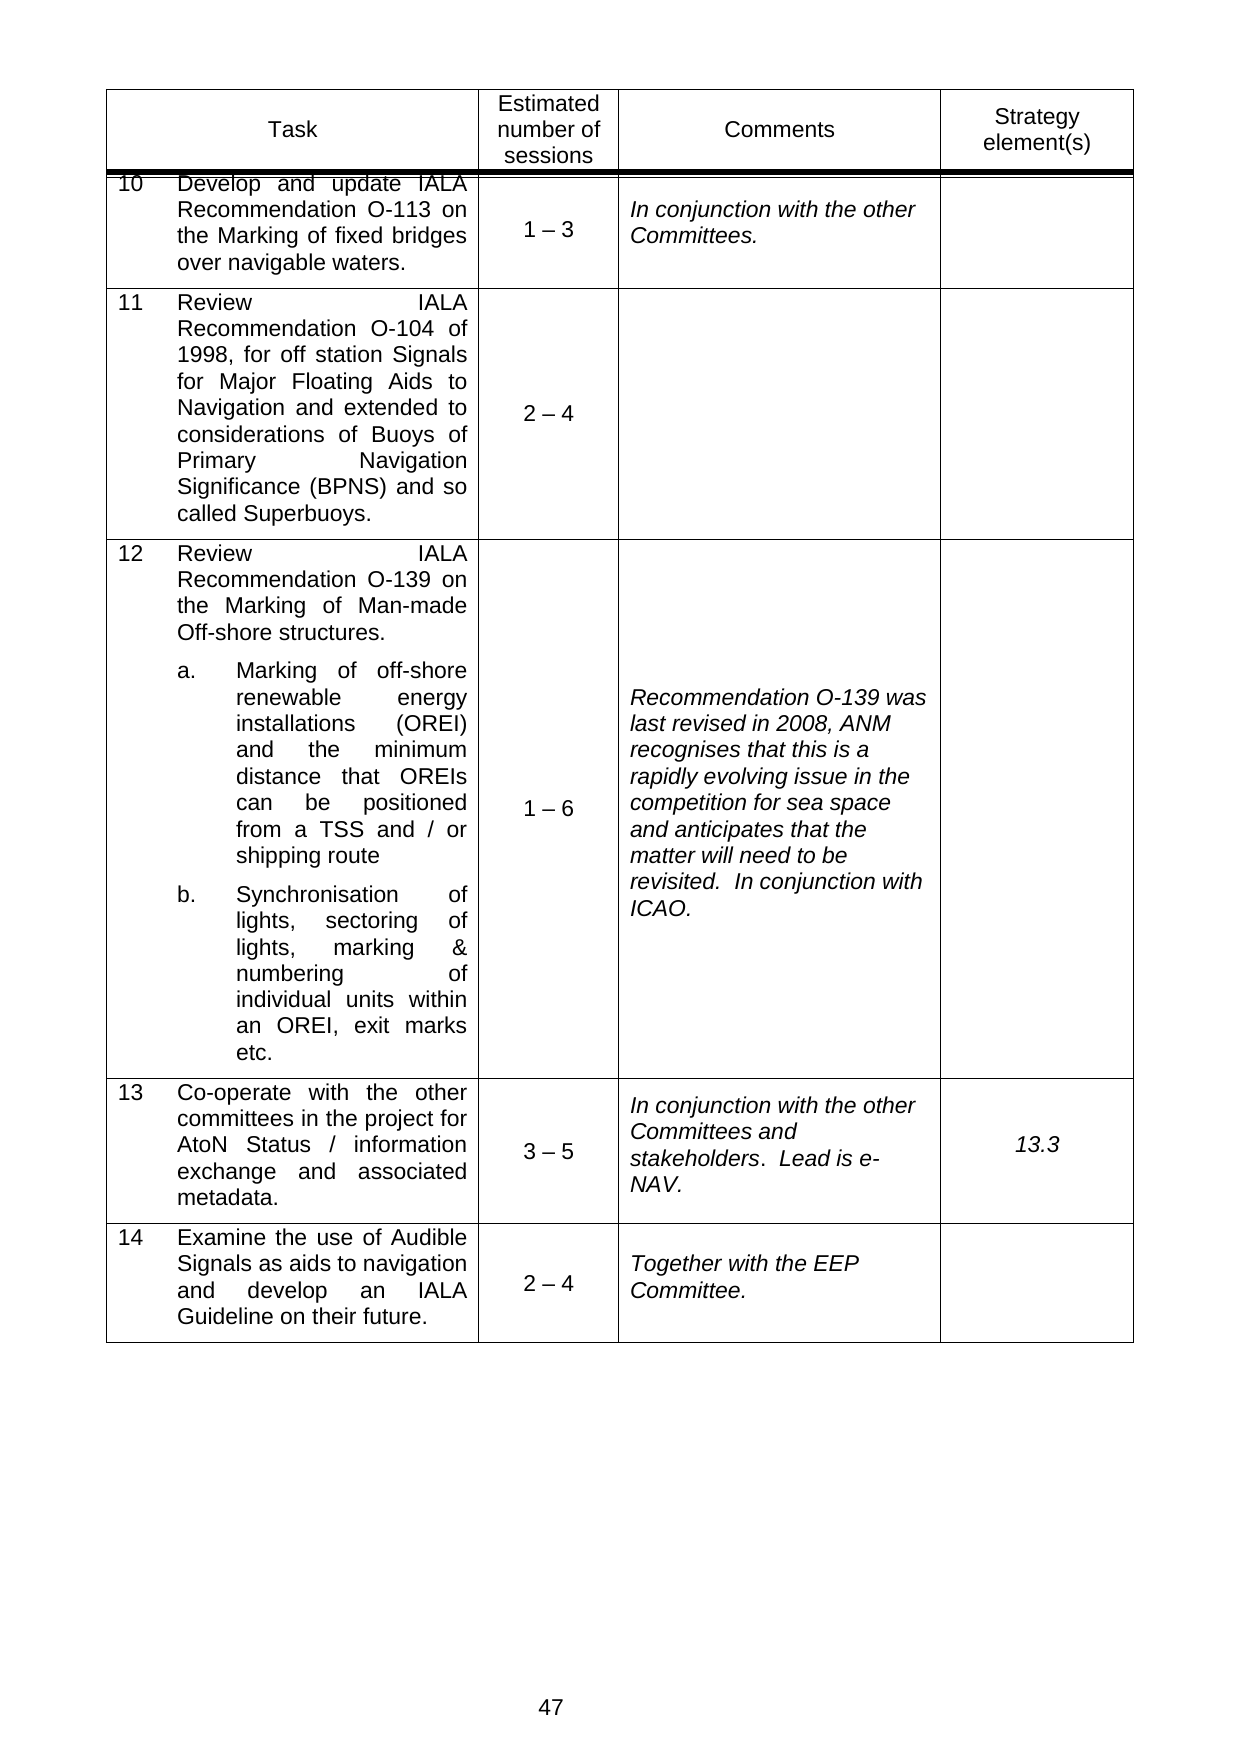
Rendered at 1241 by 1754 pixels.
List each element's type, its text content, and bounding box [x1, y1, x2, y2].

table_cell In conjunction with the other Committees. [619, 178, 940, 288]
table_cell 1 – 6 [479, 540, 618, 1078]
table_header Comments [619, 90, 940, 169]
table_cell [941, 289, 1133, 538]
table_header Task [107, 90, 478, 169]
table_cell Develop and update IALA Recommendation O-113 on the Marking of fixed bridges over navigable waters. [107, 178, 478, 288]
table_cell Review IALA Recommendation O-104 of 1998, for off station Signals for Major Floating Aids to Navigation and extended to considerations of Buoys of Primary Navigation Significance (BPNS) and so called Superbuoys. [107, 289, 478, 538]
table_cell [619, 289, 940, 538]
table_header Estimated number of sessions [479, 90, 618, 169]
table_cell 2 – 4 [479, 1224, 618, 1342]
table_cell [941, 178, 1133, 288]
table_cell 2 – 4 [479, 289, 618, 538]
table_cell Examine the use of Audible Signals as aids to navigation and develop an IALA Guideline on their future. [107, 1224, 478, 1342]
table_cell [941, 1224, 1133, 1342]
table_cell 3 – 5 [479, 1079, 618, 1223]
table_cell Recommendation O-139 was last revised in 2008, ANM recognises that this is a rapidly evolving issue in the competition for sea space and anticipates that the matter will need to be revisited. In conjunction with ICAO. [619, 540, 940, 1078]
table_cell 1 – 3 [479, 178, 618, 288]
table_cell Review IALA Recommendation O-139 on the Marking of Man-made Off-shore structures. Marking of off-shore renewable energy installations (OREI) and the minimum distance that OREIs can be positioned from a TSS and / or shipping route Synchronisation of lights, sectoring of lights, marking & numbering of individual units within an OREI, exit marks etc. [107, 540, 478, 1078]
table_cell Co-operate with the other committees in the project for AtoN Status / information exchange and associated metadata. [107, 1079, 478, 1223]
table_cell 13.3 [941, 1079, 1133, 1223]
table_cell [941, 540, 1133, 1078]
table_cell Together with the EEP Committee. [619, 1224, 940, 1342]
table_header Strategy element(s) [941, 90, 1133, 169]
table_cell In conjunction with the other Committees and stakeholders. Lead is e-NAV. [619, 1079, 940, 1223]
